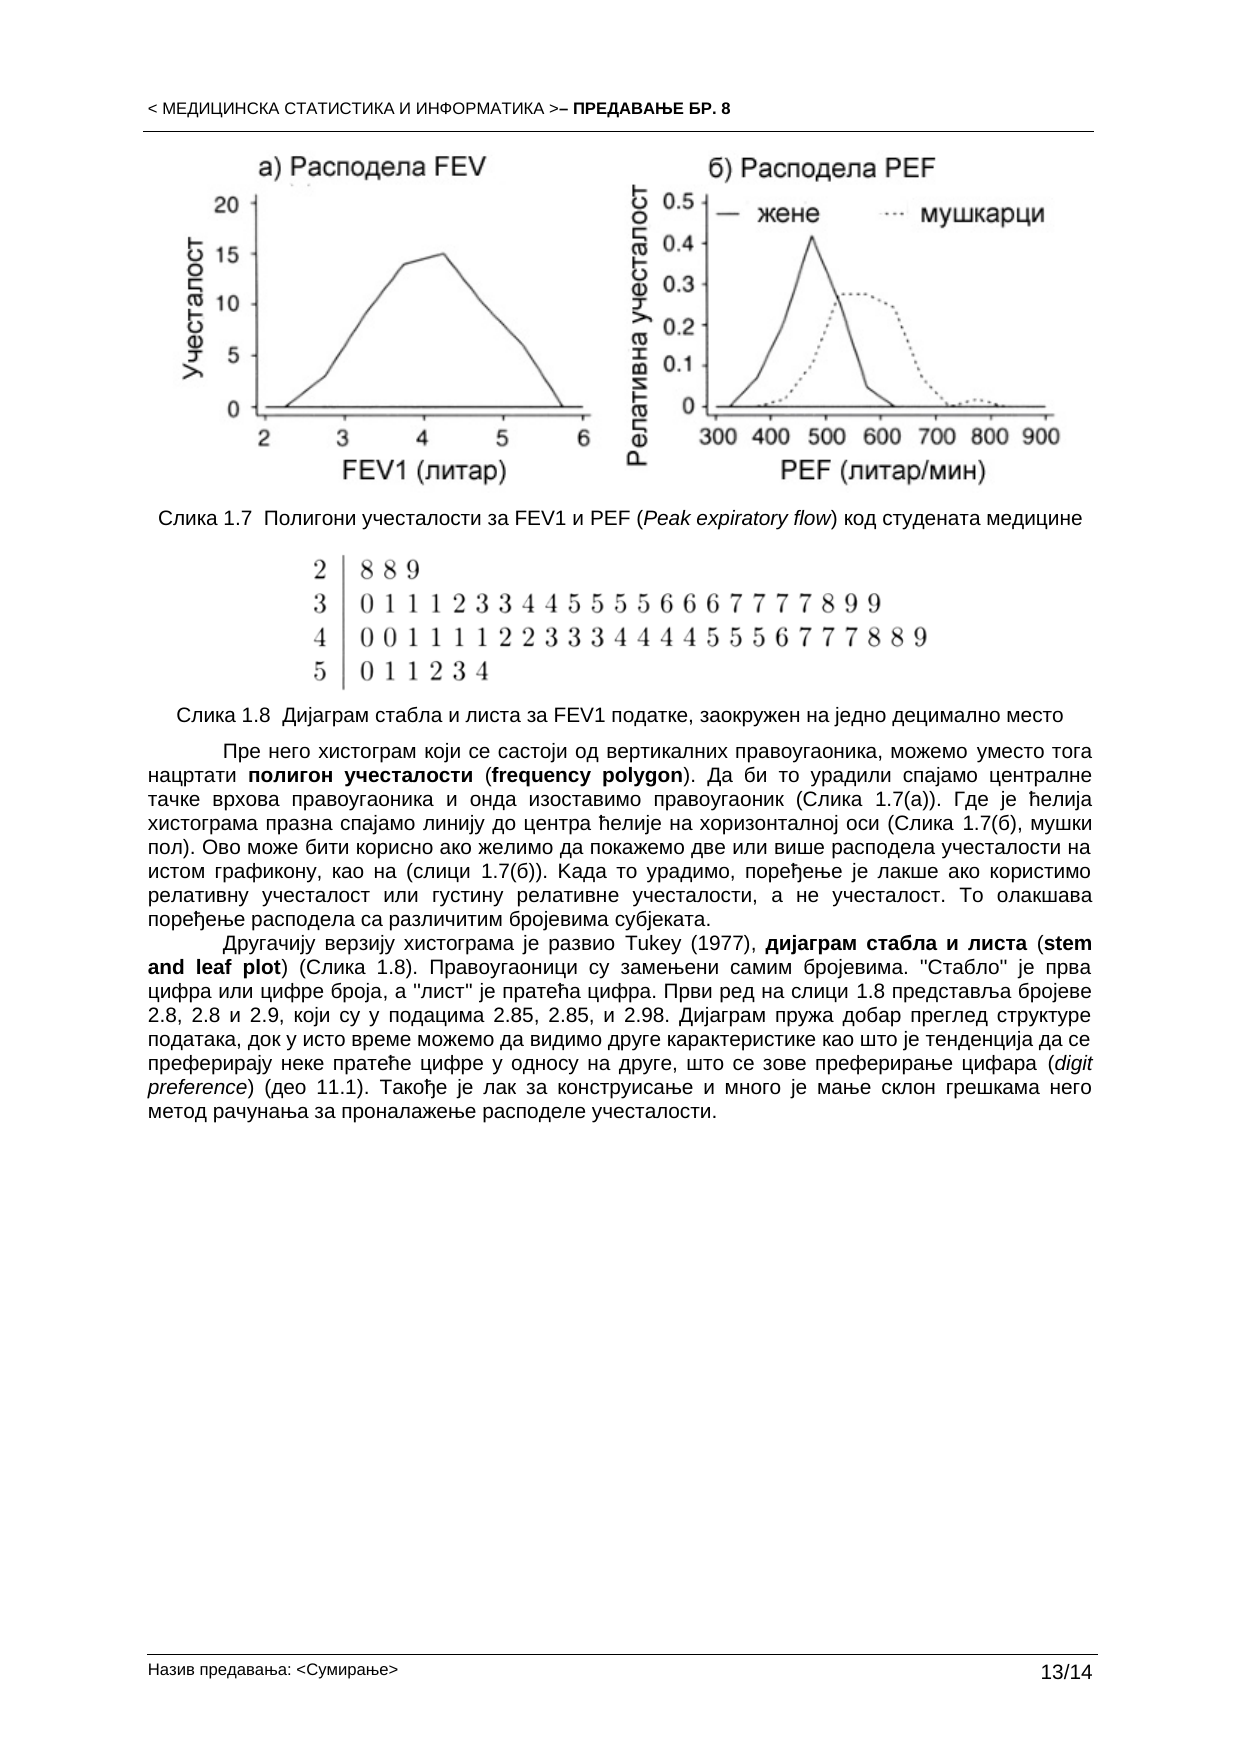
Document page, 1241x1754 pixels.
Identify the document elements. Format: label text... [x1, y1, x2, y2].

text Другачију верзију хистограма је развио Tukey (1977), дијаграм стабла и листа (stem and leaf plot) (Слика 1.8). Правоугаоници су замењени самим бројевима. ''Стабло'' је прва цифра или цифре броја, а ''лист'' је пратећа цифра. Први ред на слици 1.8 представља бројеве 2.8, 2.8 и 2.9, који су у подацима 2.85, 2.85, и 2.98. Дијаграм пружа добар преглед структуре података, док у исто време можемо да видимо друге карактеристике као што је тенденција да се преферирају неке пратеће цифре у односу на друге, што се зове преферирање цифара (digit preference) (део 11.1). Такође је лак за конструисање и много је мање склон грешкама него метод рачунања за проналажење расподеле учесталости. [148, 931, 1092, 1122]
picture [311, 554, 930, 691]
text Слика 1.8 Дијаграм стабла и листа за FEV1 податке, заокружен на једно децимално место [148, 703, 1092, 727]
text Пре него хистограм који се састоји од вертикалних правоугаоника, можемо уместо тога нацртати полигон учесталости (frequency polygon). Да би то урадили спајамо централне тачке врхова правоугаоника и онда изоставимо правоугаоник (Слика 1.7(а)). Где је ћелија хистограма празна спајамо линију до центра ћелије на хоризонталној оси (Слика 1.7(б), мушки пол). Ово може бити корисно ако желимо да покажемо две или више расподела учесталости на истом графикону, као на (слици 1.7(б)). Kада то урадимо, поређење је лакше ако користимо релативну учесталост или густину релативне учесталости, а не учесталост. То олакшава поређење расподела са различитим бројевима субјеката. [148, 739, 1092, 931]
picture [172, 150, 1068, 493]
text Слика 1.7 Полигони учесталости за FEV1 и PEF (Peak expiratory flow) код студената медицине [148, 506, 1092, 529]
